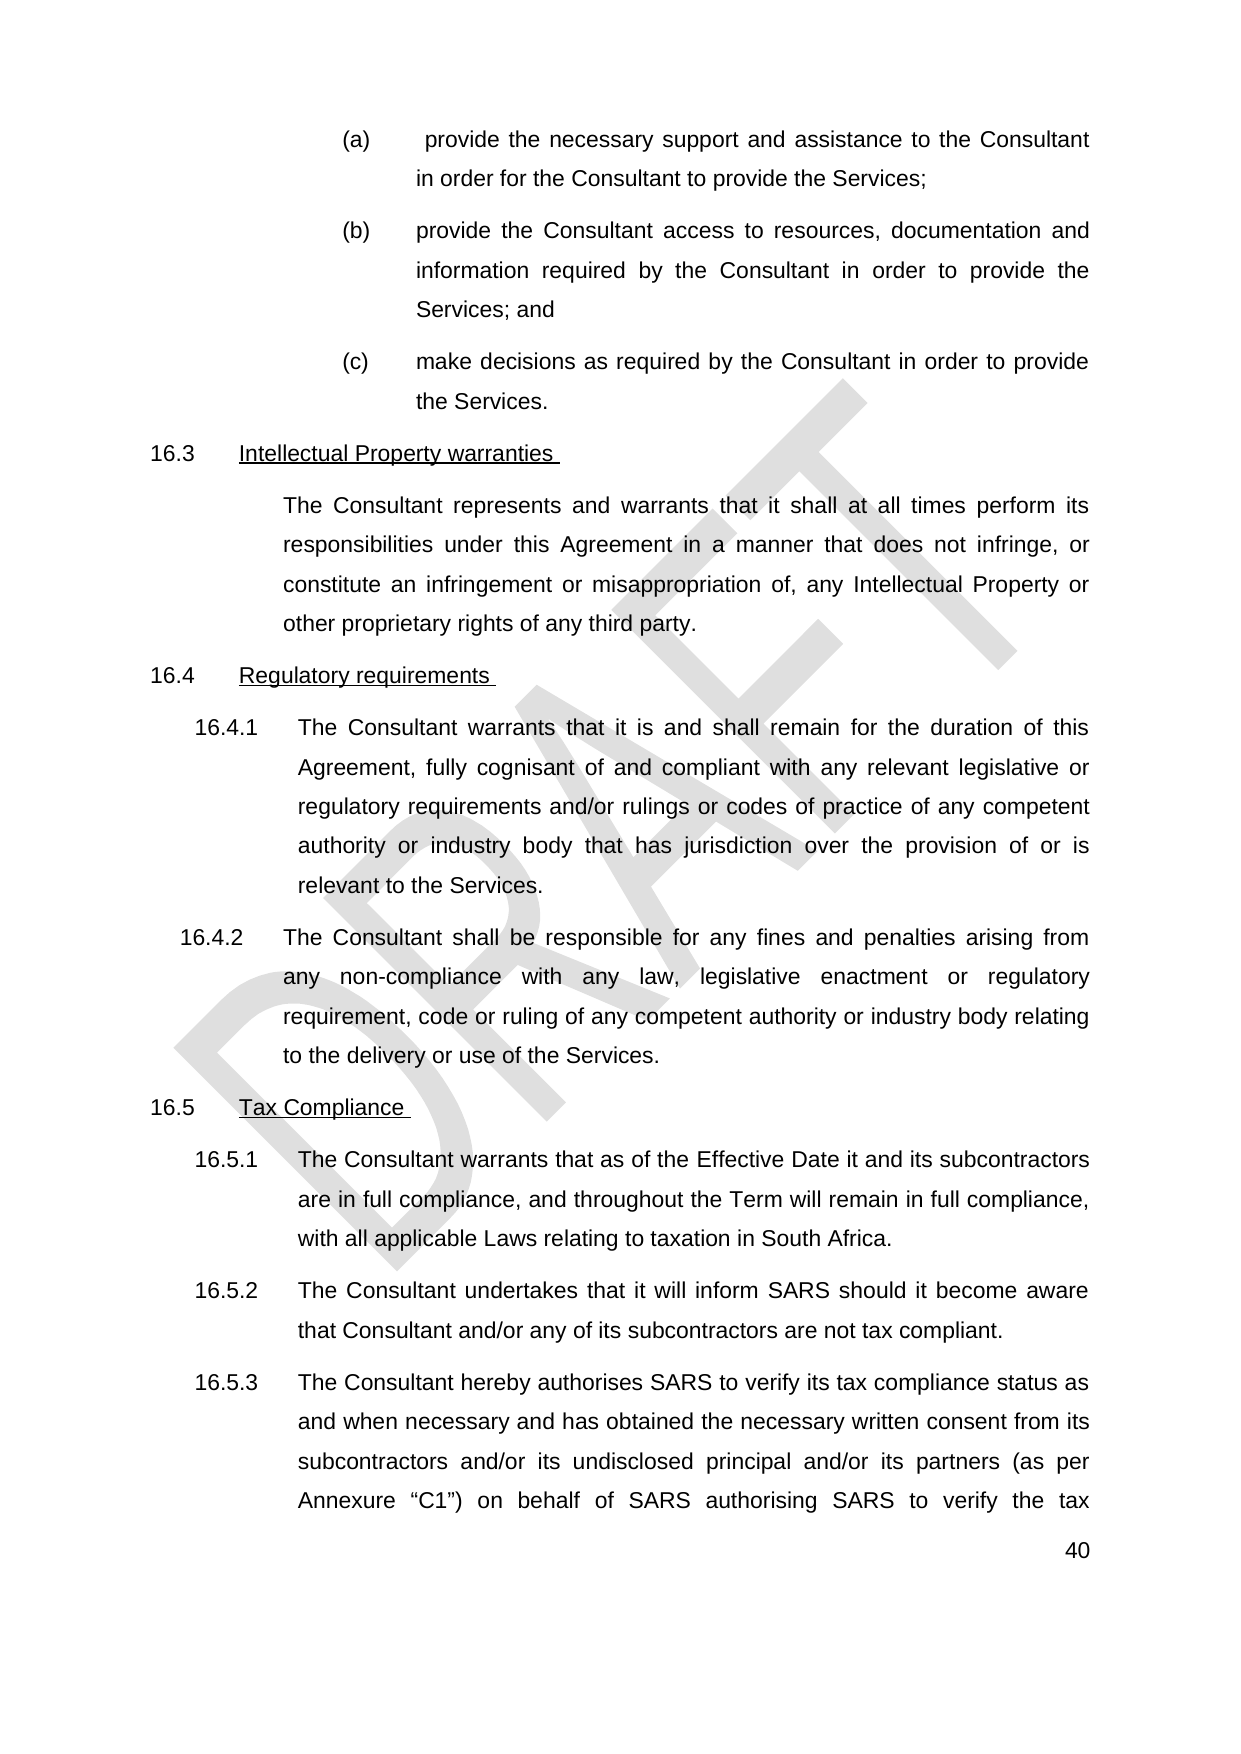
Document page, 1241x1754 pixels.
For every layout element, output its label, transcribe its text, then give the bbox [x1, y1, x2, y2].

list Regulatory requirements [150, 662, 1090, 688]
list Intellectual Property warranties [150, 439, 1090, 466]
list The Consultant represents and warrants that it shall at all times perform its responsibilities under this Agreement in a manner that does not infringe, or constitute an infringement or misappropriation of, any Intellectual Property or other proprietary rights of any third party. [283, 492, 1090, 636]
list Tax Compliance [150, 1094, 1090, 1121]
list The Consultant undertakes that it will inform SARS should it become aware that Consultant and/or any of its subcontractors are not tax compliant. [194, 1277, 1090, 1343]
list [194, 1369, 1090, 1513]
list The Consultant warrants that it is and shall remain for the duration of this Agreement, fully cognisant of and compliant with any relevant legislative or regulatory requirements and/or rulings or codes of practice of any competent authority or industry body that has jurisdiction over the provision of or is relevant to the Services. [194, 714, 1090, 898]
list (a) provide the necessary support and assistance to the Consultant in order for the Consultant to provide the Services; [342, 126, 1090, 192]
list The Consultant shall be responsible for any fines and penalties arising from any non-compliance with any law, legislative enactment or regulatory requirement, code or ruling of any competent authority or industry body relating to the delivery or use of the Services. [179, 924, 1090, 1069]
list (c) make decisions as required by the Consultant in order to provide the Services. [342, 348, 1090, 414]
list The Consultant warrants that as of the Effective Date it and its subcontractors are in full compliance, and throughout the Term will remain in full compliance, with all applicable Laws relating to taxation in South Africa. [194, 1146, 1090, 1252]
list (b) provide the Consultant access to resources, documentation and information required by the Consultant in order to provide the Services; and [342, 217, 1090, 322]
